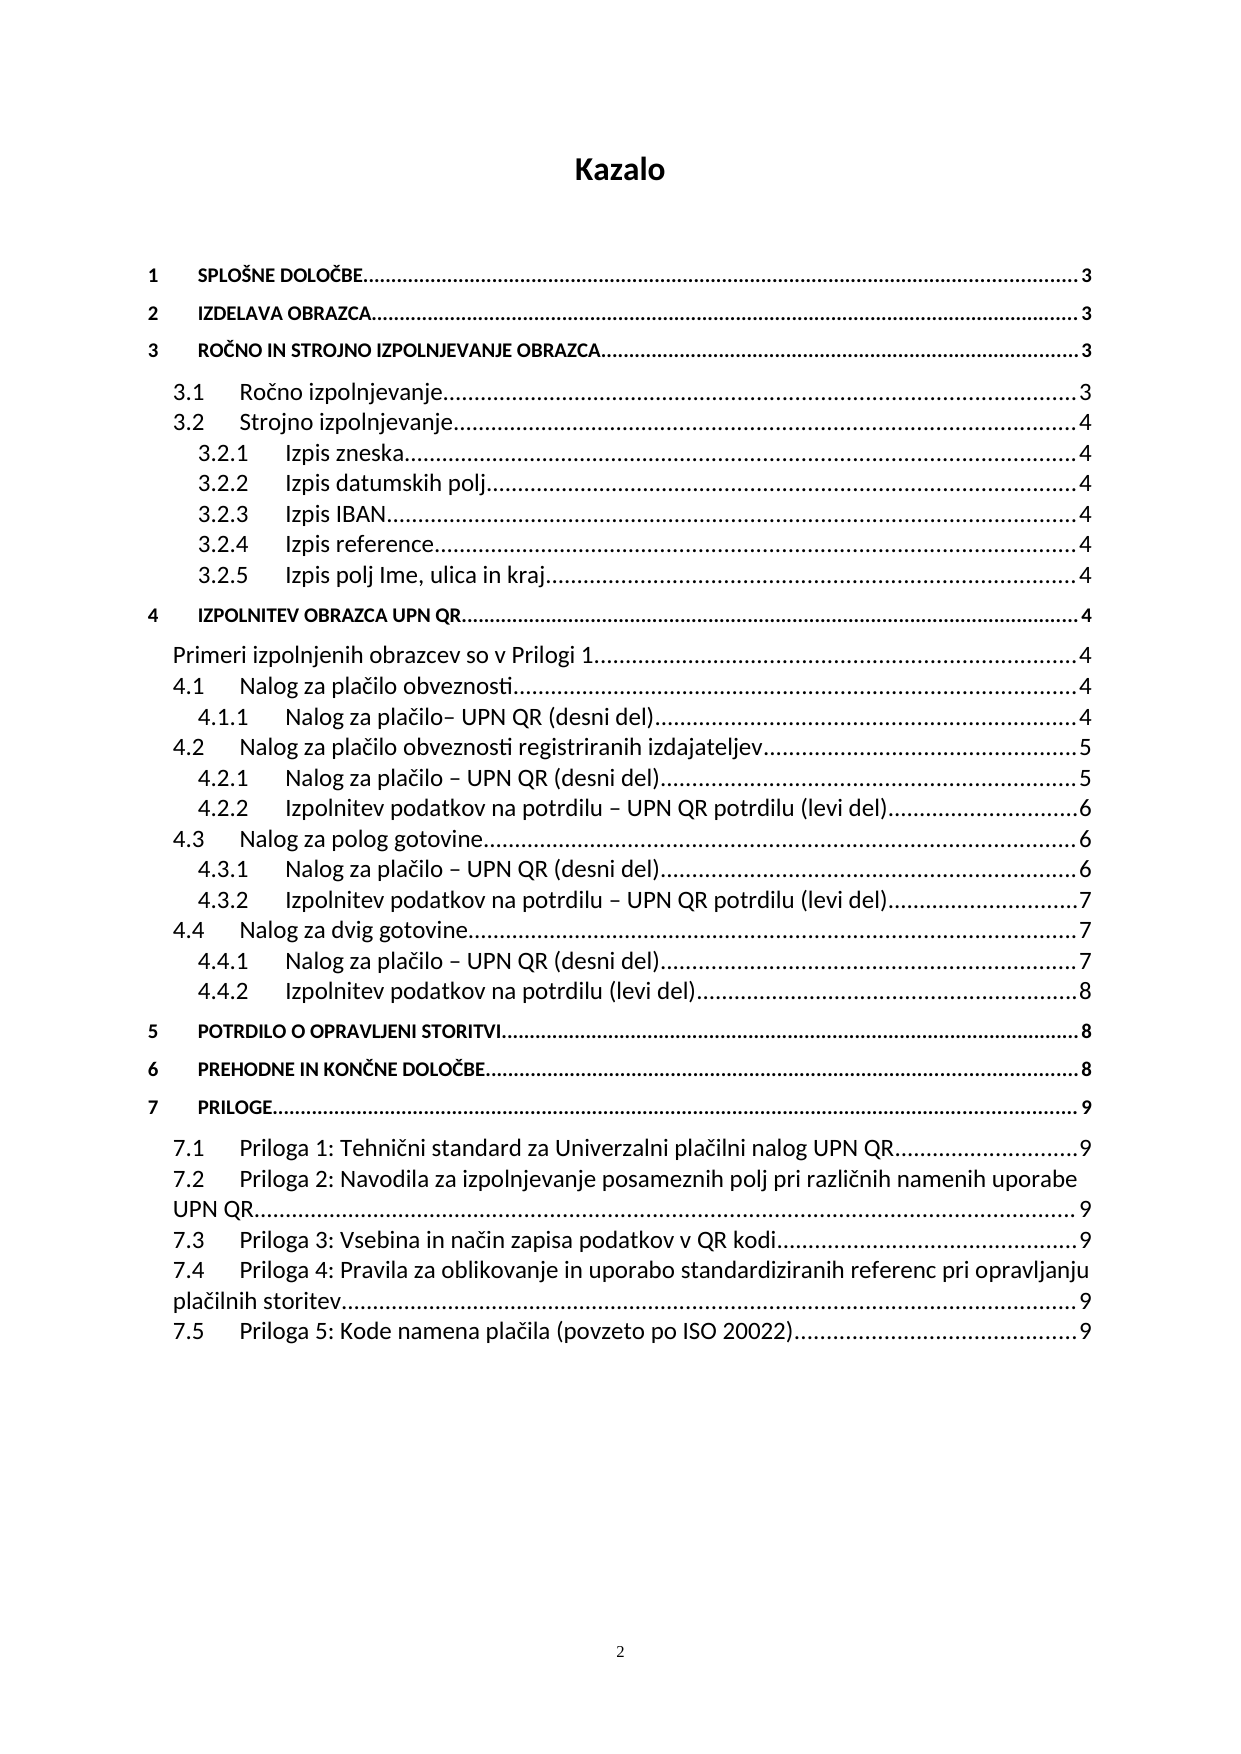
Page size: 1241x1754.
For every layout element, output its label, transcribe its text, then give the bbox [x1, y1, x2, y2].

text 4.3.2 Izpolnitev podatkov na potrdilu – UPN QR potrdilu (levi del) 7 [198, 884, 1093, 914]
text 3.1 Ročno izpolnjevanje 3 [173, 376, 1093, 406]
text 4.1 Nalog za plačilo obveznosti 4 [173, 670, 1093, 701]
text 6 PREHODNE IN KONČNE DOLOČBE 8 [148, 1056, 1093, 1082]
text 3.2.1 Izpis zneska 4 [198, 437, 1093, 467]
text 4.4.2 Izpolnitev podatkov na potrdilu (levi del) 8 [198, 975, 1093, 1006]
text 4.4 Nalog za dvig gotovine 7 [173, 914, 1093, 945]
text 5 POTRDILO O OPRAVLJENI STORITVI 8 [148, 1018, 1093, 1044]
text 7.1 Priloga 1: Tehnični standard za Univerzalni plačilni nalog UPN QR 9 [173, 1132, 1093, 1163]
text 3.2.5 Izpis polj Ime, ulica in kraj 4 [198, 559, 1093, 589]
text 4 IZPOLNITEV OBRAZCA UPN QR 4 [148, 602, 1093, 627]
text 3.2.4 Izpis reference 4 [198, 528, 1093, 559]
text 1 SPLOŠNE DOLOČBE 3 [148, 262, 1093, 287]
text 3.2.3 Izpis IBAN 4 [198, 498, 1093, 528]
text 3 ROČNO IN STROJNO IZPOLNJEVANJE OBRAZCA 3 [148, 338, 1093, 363]
text 2 IZDELAVA OBRAZCA 3 [148, 300, 1093, 325]
text 7.2 Priloga 2: Navodila za izpolnjevanje posameznih polj pri različnih namenih uporabe UPN QR 9 [173, 1163, 1093, 1224]
text 7.3 Priloga 3: Vsebina in način zapisa podatkov v QR kodi 9 [173, 1224, 1093, 1254]
text 4.2.1 Nalog za plačilo – UPN QR (desni del) 5 [198, 762, 1093, 792]
text 4.1.1 Nalog za plačilo– UPN QR (desni del) 4 [198, 701, 1093, 731]
text 7.4 Priloga 4: Pravila za oblikovanje in uporabo standardiziranih referenc pri opravljanju plačilnih storitev 9 [173, 1254, 1093, 1315]
text 4.2 Nalog za plačilo obveznosti registriranih izdajateljev 5 [173, 731, 1093, 762]
text 4.3.1 Nalog za plačilo – UPN QR (desni del) 6 [198, 853, 1093, 884]
text 7.5 Priloga 5: Kode namena plačila (povzeto po ISO 20022) 9 [173, 1315, 1093, 1346]
text Kazalo [148, 148, 1093, 188]
text Primeri izpolnjenih obrazcev so v Prilogi 1. 4 [173, 640, 1093, 670]
text 4.4.1 Nalog za plačilo – UPN QR (desni del) 7 [198, 945, 1093, 975]
text 4.3 Nalog za polog gotovine 6 [173, 823, 1093, 853]
text 3.2.2 Izpis datumskih polj 4 [198, 467, 1093, 498]
text 7 PRILOGE 9 [148, 1094, 1093, 1120]
text 4.2.2 Izpolnitev podatkov na potrdilu – UPN QR potrdilu (levi del) 6 [198, 792, 1093, 823]
text 3.2 Strojno izpolnjevanje 4 [173, 406, 1093, 437]
